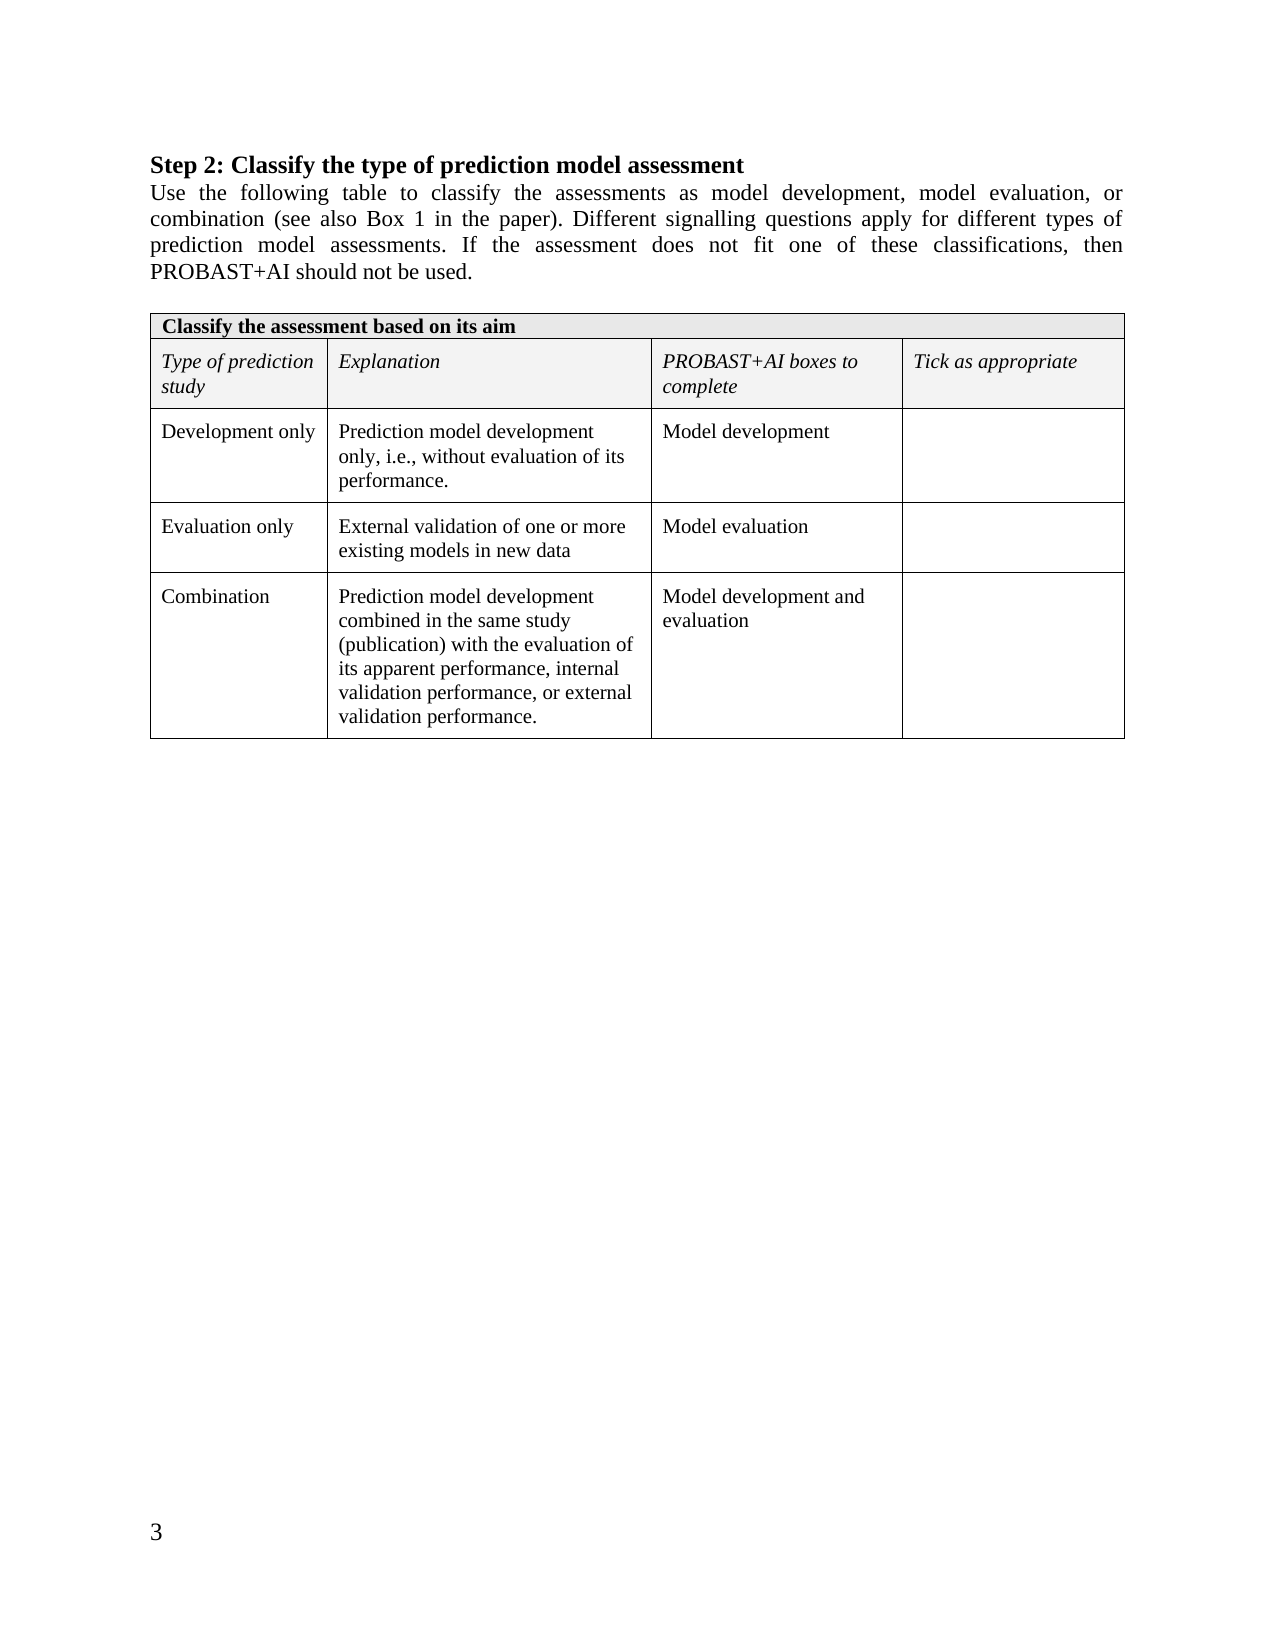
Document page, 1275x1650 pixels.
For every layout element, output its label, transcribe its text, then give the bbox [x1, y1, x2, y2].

text Use the following table to classify the assessments as model development, model evaluation, or combination (see also Box 1 in the paper). Different signalling questions apply for different types of prediction model assessments. If the assessment does not fit one of these classifications, then PROBAST+AI should not be used. [150, 179, 1125, 284]
table_cell External validation of one or more existing models in new data [328, 503, 651, 572]
table_cell PROBAST+AI boxes to complete [652, 339, 902, 408]
table_cell [903, 573, 1124, 738]
table_cell Tick as appropriate [903, 339, 1124, 408]
table_cell Explanation [328, 339, 651, 408]
table_cell Prediction model development only, i.e., without evaluation of its performance. [328, 409, 651, 502]
table_cell Prediction model development combined in the same study (publication) with the evaluation of its apparent performance, internal validation performance, or external validation performance. [328, 573, 651, 738]
table_cell Evaluation only [151, 503, 327, 572]
text Step 2: Classify the type of prediction model assessment [150, 150, 1125, 179]
table_cell [903, 503, 1124, 572]
table_cell Model development [652, 409, 902, 502]
table_cell Type of prediction study [151, 339, 327, 408]
table_cell Development only [151, 409, 327, 502]
table_cell [903, 409, 1124, 502]
table_cell Model development and evaluation [652, 573, 902, 738]
table_cell Model evaluation [652, 503, 902, 572]
table_cell Combination [151, 573, 327, 738]
table_header Classify the assessment based on its aim [151, 314, 1124, 338]
